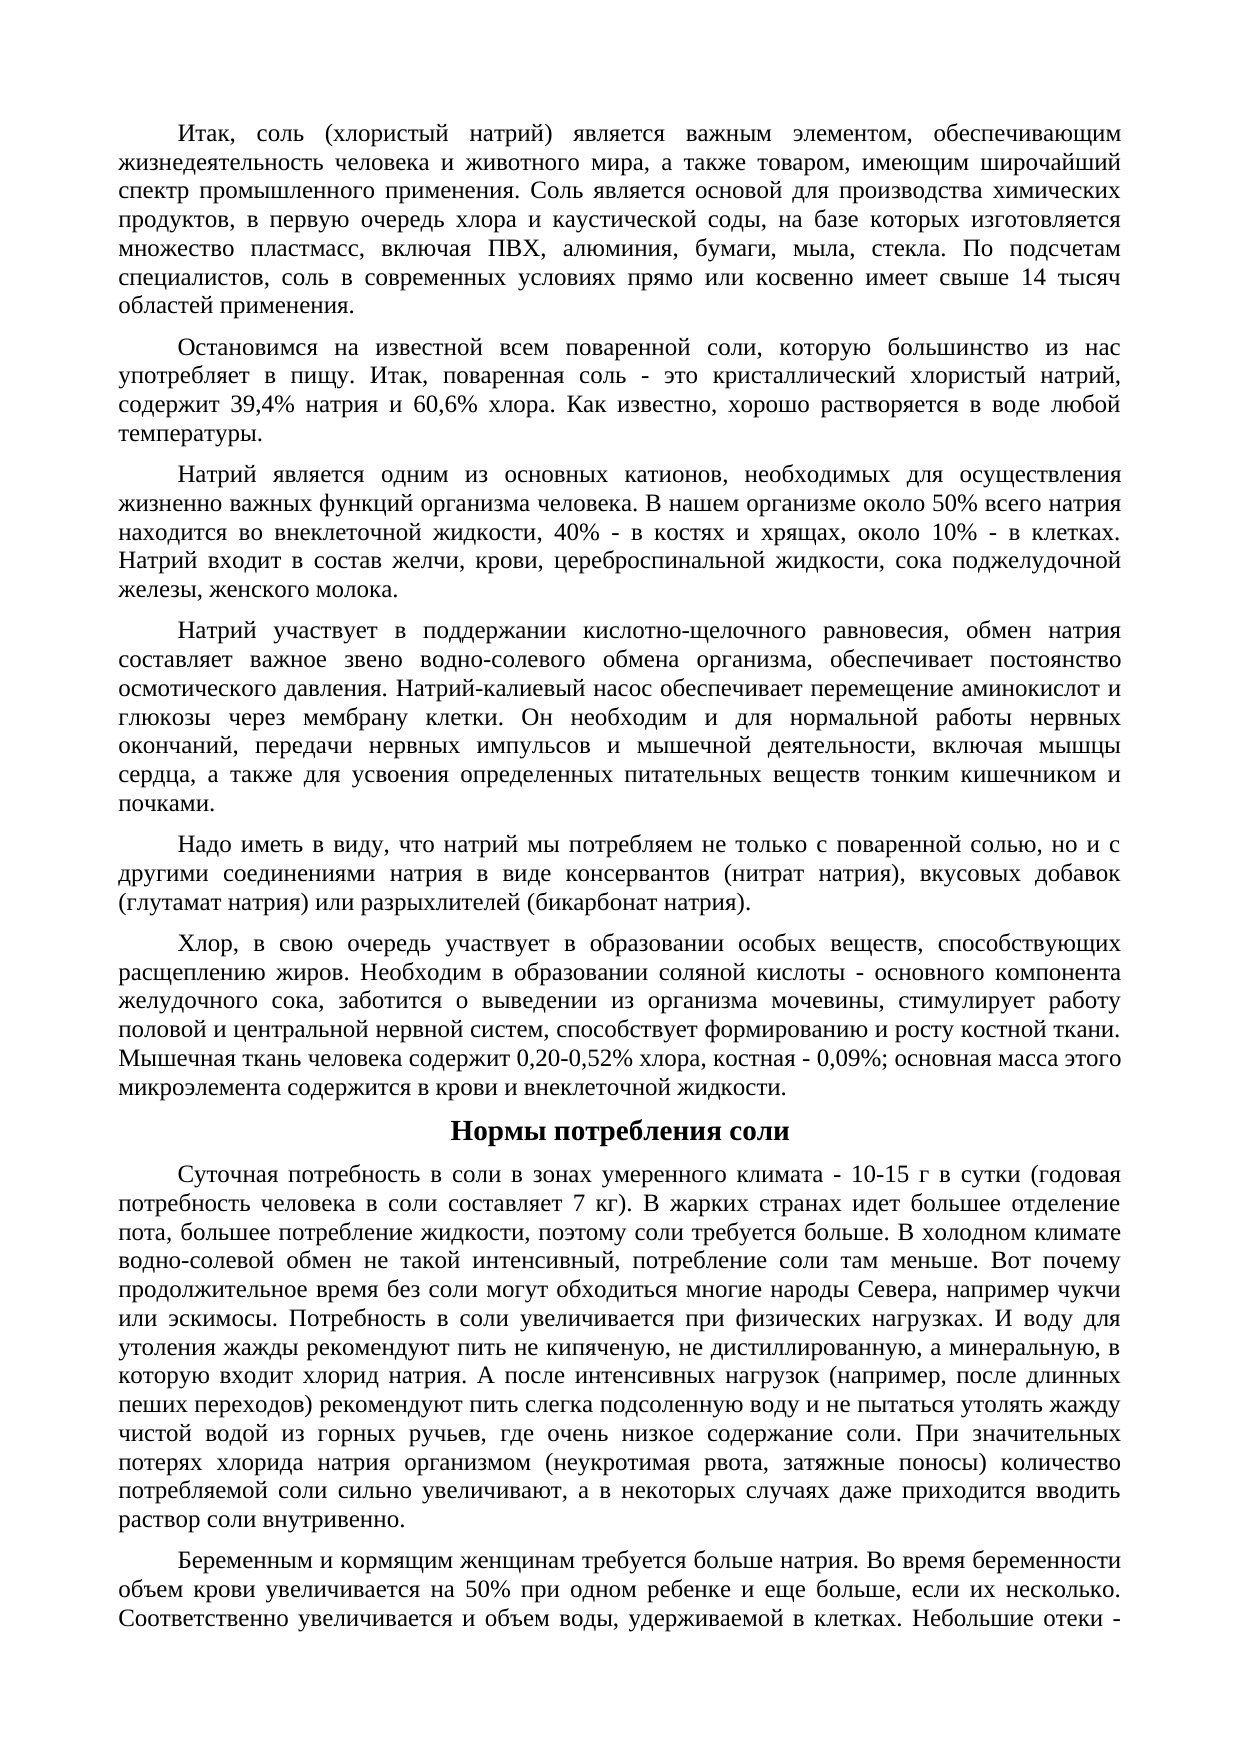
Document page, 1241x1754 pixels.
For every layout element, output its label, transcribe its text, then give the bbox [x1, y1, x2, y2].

text Натрий участвует в поддержании кислотно-щелочного равновесия, обмен натрия составляет важное звено водно-солевого обмена организма, обеспечивает постоянство осмотического давления. Натрий-калиевый насос обеспечивает перемещение аминокислот и глюкозы через мембрану клетки. Он необходим и для нормальной работы нервных окончаний, передачи нервных импульсов и мышечной деятельности, включая мышцы сердца, а также для усвоения определенных питательных веществ тонким кишечником и почками. [118, 616, 1122, 817]
text Суточная потребность в соли в зонах умеренного климата - 10-15 г в сутки (годовая потребность человека в соли составляет 7 кг). В жарких странах идет большее отделение пота, большее потребление жидкости, поэтому соли требуется больше. В холодном климате водно-солевой обмен не такой интенсивный, потребление соли там меньше. Вот почему продолжительное время без соли могут обходиться многие народы Севера, например чукчи или эскимосы. Потребность в соли увеличивается при физических нагрузках. И воду для утоления жажды рекомендуют пить не кипяченую, не дистиллированную, а минеральную, в которую входит хлорид натрия. А после интенсивных нагрузок (например, после длинных пеших переходов) рекомендуют пить слегка подсоленную воду и не пытаться утолять жажду чистой водой из горных ручьев, где очень низкое содержание соли. При значительных потерях хлорида натрия организмом (неукротимая рвота, затяжные поносы) количество потребляемой соли сильно увеличивают, а в некоторых случаях даже приходится вводить раствор соли внутривенно. [118, 1159, 1122, 1533]
text Остановимся на известной всем поваренной соли, которую большинство из нас употребляет в пищу. Итак, поваренная соль - это кристаллический хлористый натрий, содержит 39,4% натрия и 60,6% хлора. Как известно, хорошо растворяется в воде любой температуры. [118, 332, 1122, 447]
text Хлор, в свою очередь участвует в образовании особых веществ, способствующих расщеплению жиров. Необходим в образовании соляной кислоты - основного компонента желудочного сока, заботится о выведении из организма мочевины, стимулирует работу половой и центральной нервной систем, способствует формированию и росту костной ткани. Мышечная ткань человека содержит 0,20-0,52% хлора, костная - 0,09%; основная масса этого микроэлемента содержится в крови и внеклеточной жидкости. [118, 928, 1122, 1101]
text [118, 1545, 1122, 1632]
text Итак, соль (хлористый натрий) является важным элементом, обеспечивающим жизнедеятельность человека и животного мира, а также товаром, имеющим широчайший спектр промышленного применения. Соль является основой для производства химических продуктов, в первую очередь хлора и каустической соды, на базе которых изготовляется множество пластмасс, включая ПВХ, алюминия, бумаги, мыла, стекла. По подсчетам специалистов, соль в современных условиях прямо или косвенно имеет свыше 14 тысяч областей применения. [118, 118, 1122, 319]
text Натрий является одним из основных катионов, необходимых для осуществления жизненно важных функций организма человека. В нашем организме около 50% всего натрия находится во внеклеточной жидкости, 40% - в костях и хрящах, около 10% - в клетках. Натрий входит в состав желчи, крови, цереброспинальной жидкости, сока поджелудочной железы, женского молока. [118, 459, 1122, 603]
text Нормы потребления соли [118, 1113, 1122, 1147]
text Надо иметь в виду, что натрий мы потребляем не только с поваренной солью, но и с другими соединениями натрия в виде консервантов (нитрат натрия), вкусовых добавок (глутамат натрия) или разрыхлителей (бикарбонат натрия). [118, 829, 1122, 916]
